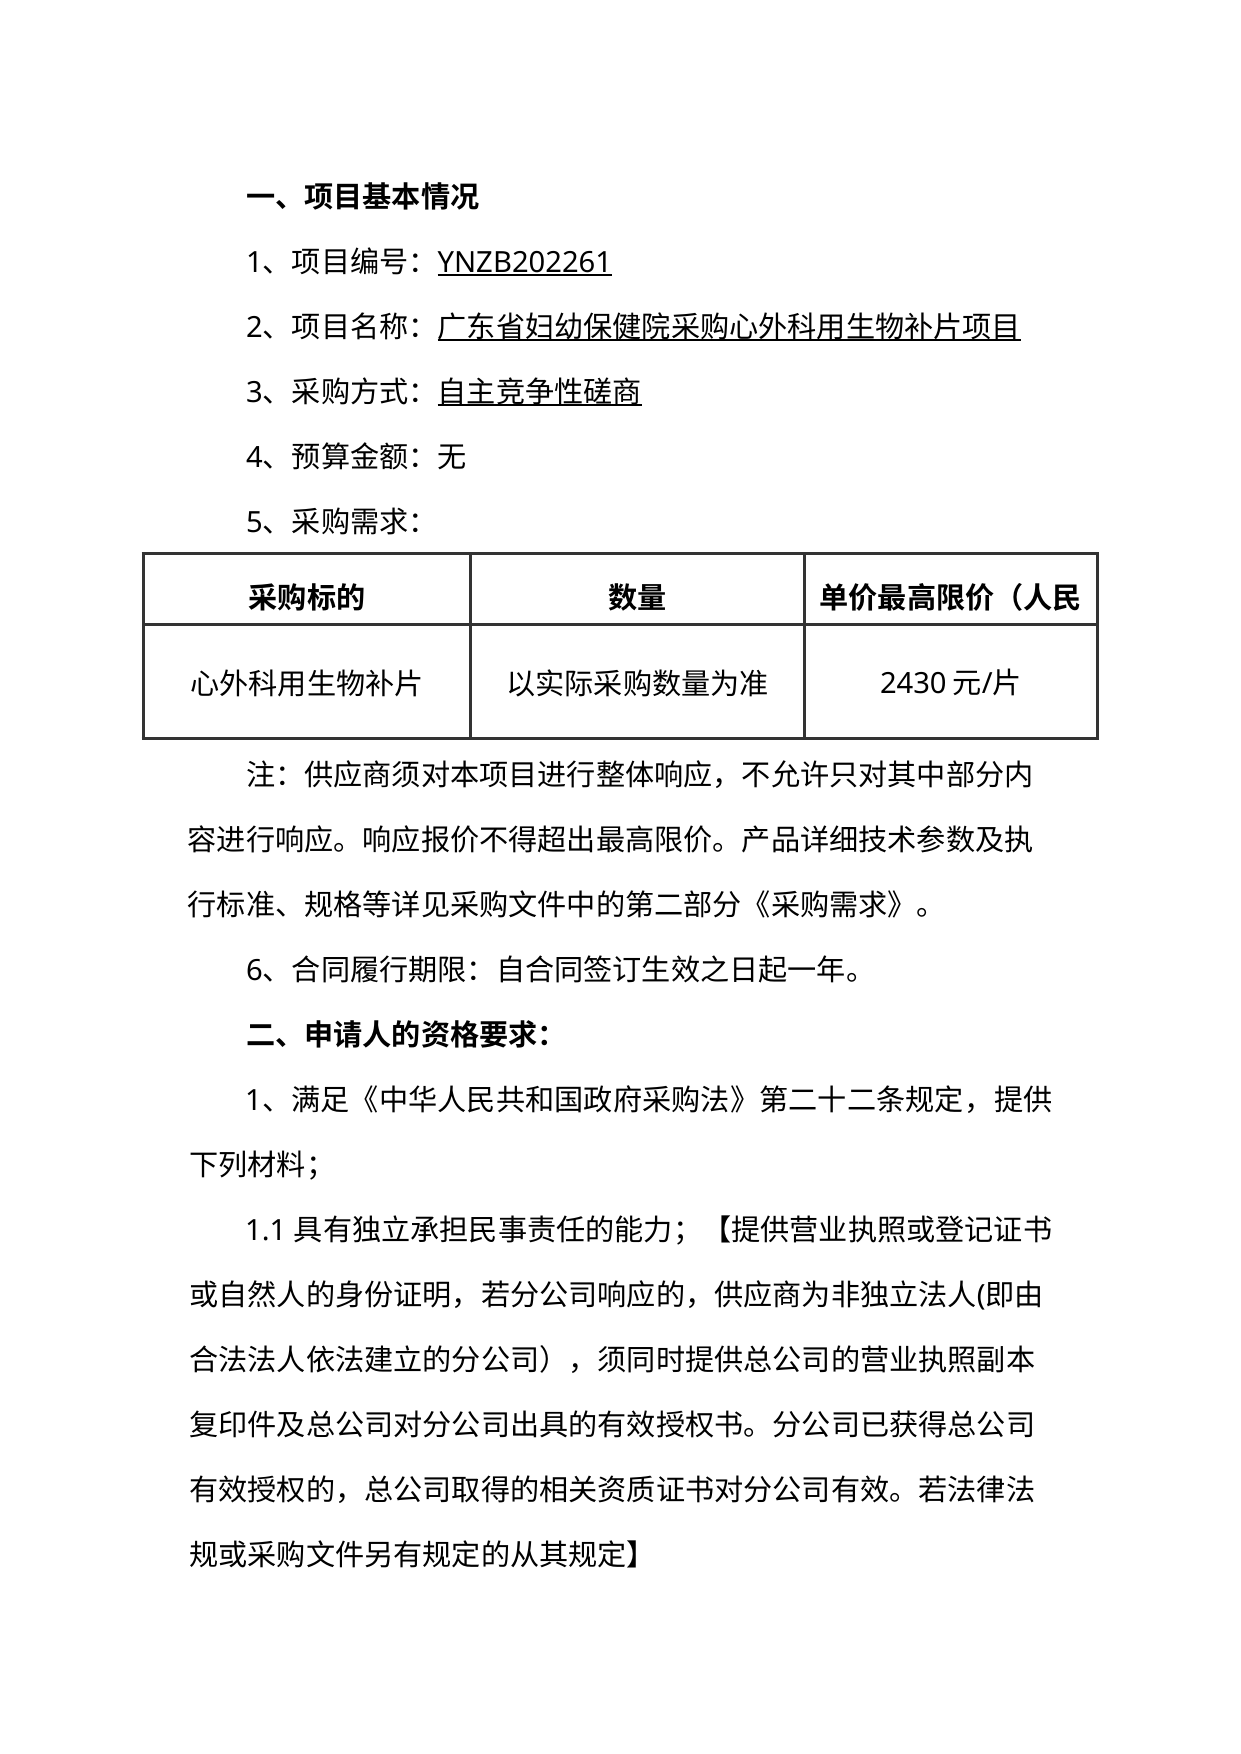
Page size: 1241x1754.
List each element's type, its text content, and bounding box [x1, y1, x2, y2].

table_cell 以实际采购数量为准 [472, 626, 803, 737]
text 一、项目基本情况 [187, 162, 1053, 227]
text 1、项目编号：YNZB202261 [187, 227, 1053, 292]
table_header 采购标的 [145, 555, 469, 623]
table_header 数量 [472, 555, 803, 623]
text 5、采购需求： [187, 487, 1053, 552]
table_header 单价最高限价（人民币） [806, 555, 1096, 623]
table_cell 2430元/片 [806, 626, 1096, 737]
text 1.1 具有独立承担民事责任的能力；【提供营业执照或登记证书或自然人的身份证明，若分公司响应的，供应商为非独立法人(即由合法法人依法建立的分公司），须同时提供总公司的营业执照副本复印件及总公司对分公司出具的有效授权书。分公司已获得总公司有效授权的，总公司取得的相关资质证书对分公司有效。若法律法规或采购文件另有规定的从其规定】 [189, 1195, 1053, 1585]
text 二、申请人的资格要求： [187, 1000, 1053, 1065]
text 6、合同履行期限：自合同签订生效之日起一年。 [187, 935, 1053, 1000]
text 2、项目名称：广东省妇幼保健院采购心外科用生物补片项目 [187, 292, 1053, 357]
text 1、满足《中华人民共和国政府采购法》第二十二条规定，提供下列材料； [189, 1065, 1053, 1195]
text 4、预算金额：无 [187, 422, 1053, 487]
text 注：供应商须对本项目进行整体响应，不允许只对其中部分内容进行响应。响应报价不得超出最高限价。产品详细技术参数及执行标准、规格等详见采购文件中的第二部分《采购需求》。 [187, 740, 1053, 935]
table_cell 心外科用生物补片 [145, 626, 469, 737]
text 3、采购方式：自主竞争性磋商 [187, 357, 1053, 422]
